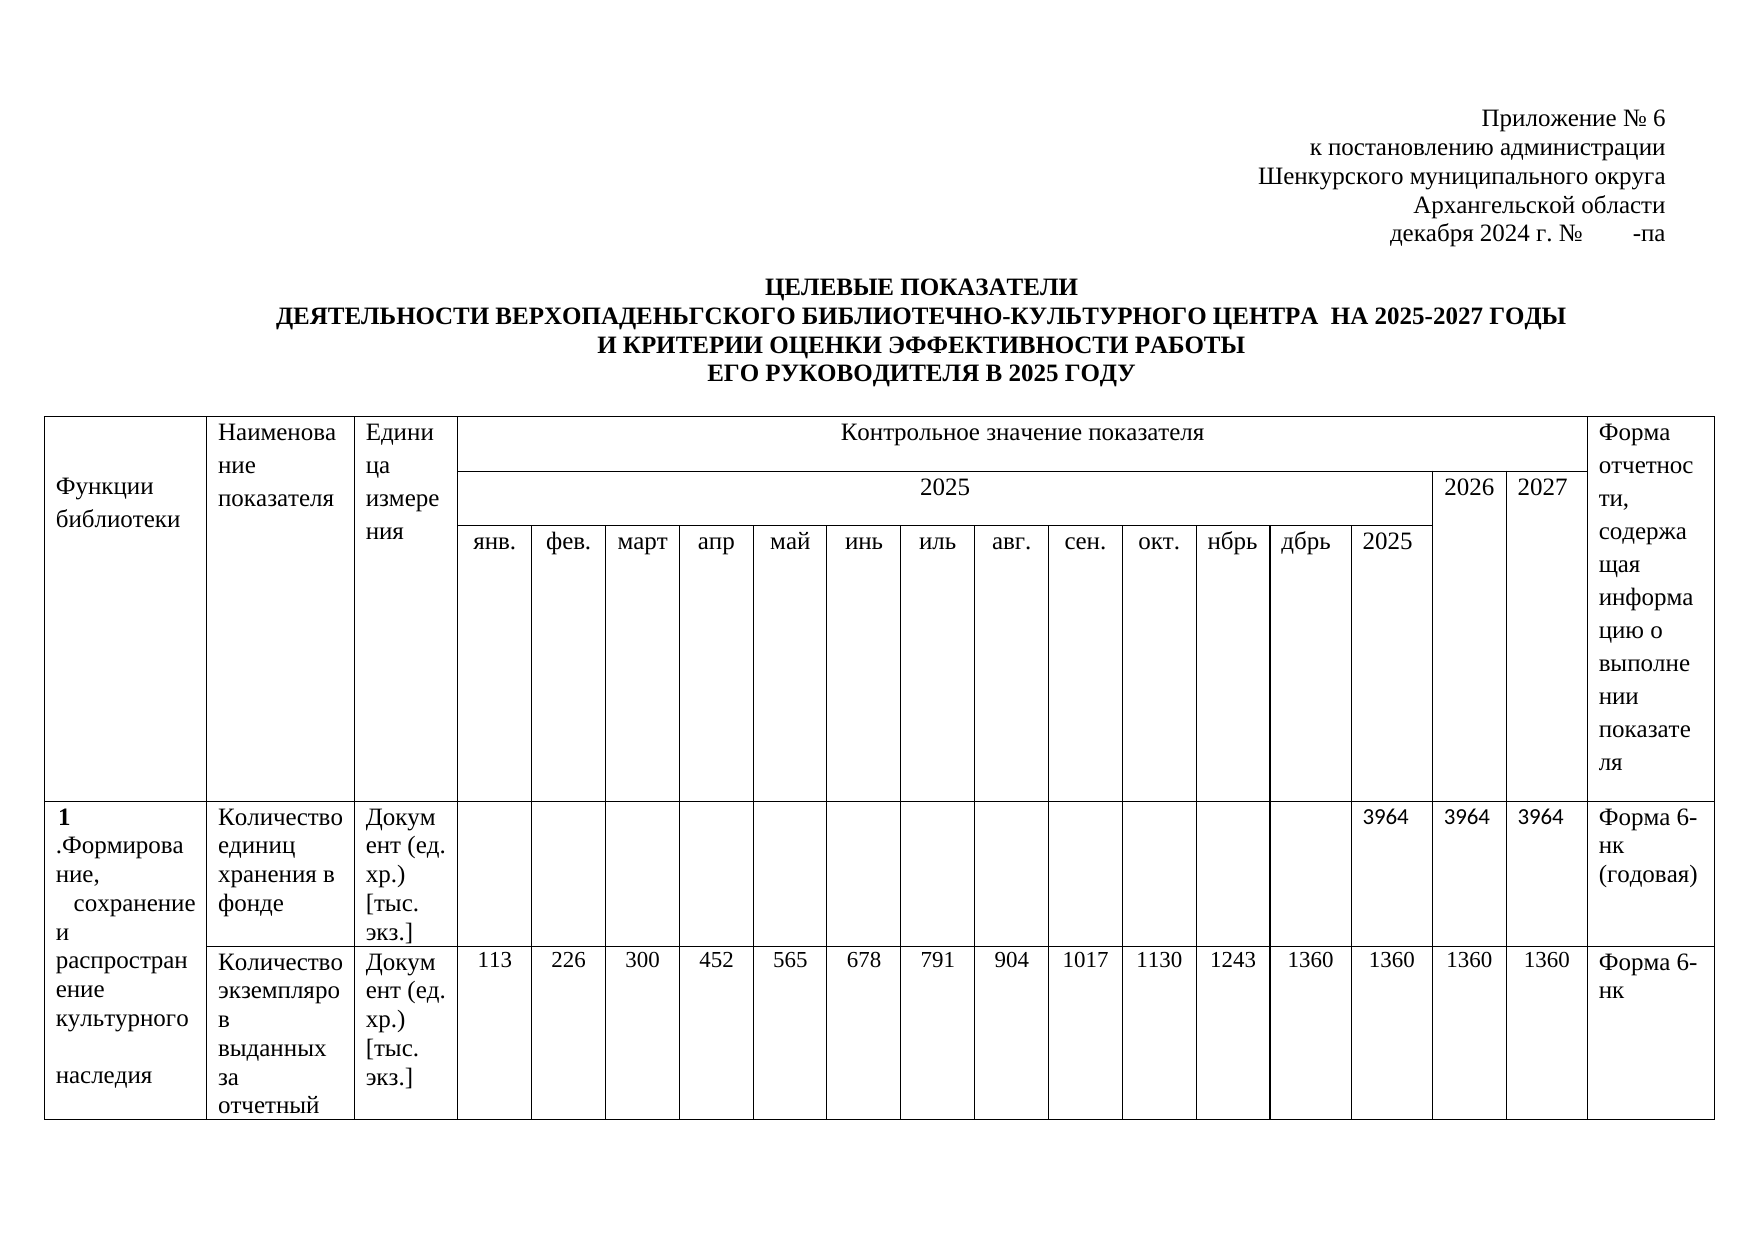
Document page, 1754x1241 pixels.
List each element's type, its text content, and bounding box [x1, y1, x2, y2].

table_cell март [606, 526, 679, 801]
table_cell апр [680, 526, 753, 801]
table_cell 300 [606, 947, 679, 1119]
table_cell сен. [1049, 526, 1122, 801]
title Приложение № 6 [177, 103, 1665, 132]
text декабря 2024 г. № -па [177, 218, 1665, 247]
table_cell окт. [1123, 526, 1196, 801]
table_cell [458, 802, 531, 946]
table_cell фев. [532, 526, 605, 801]
table_cell 1360 [1433, 947, 1506, 1119]
table_cell 1360 [1271, 947, 1351, 1119]
table_cell 226 [532, 947, 605, 1119]
table_cell 678 [827, 947, 900, 1119]
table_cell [355, 947, 457, 1119]
table_cell [680, 802, 753, 946]
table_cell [207, 947, 354, 1119]
table_cell [532, 802, 605, 946]
table_cell [1271, 802, 1351, 946]
table_cell Документ (ед. хр.) [тыс. экз.] [355, 802, 457, 946]
title Шенкурского муниципального округа [177, 161, 1665, 190]
table_cell 1360 [1507, 947, 1587, 1119]
table_cell [901, 802, 974, 946]
table_cell янв. [458, 526, 531, 801]
table_cell 3964 [1507, 802, 1587, 946]
table_cell 904 [975, 947, 1048, 1119]
title И КРИТЕРИИ ОЦЕНКИ ЭФФЕКТИВНОСТИ РАБОТЫ [177, 330, 1665, 358]
table_cell [827, 802, 900, 946]
table_cell [606, 802, 679, 946]
table_cell Форма 6-нк [1588, 947, 1714, 1119]
table_cell Количество единиц хранения в фонде [207, 802, 354, 946]
table_cell [1197, 802, 1269, 946]
table_cell инь [827, 526, 900, 801]
table_cell 2025 [458, 472, 1432, 525]
title ЦЕЛЕВЫЕ ПОКАЗАТЕЛИ [177, 272, 1665, 301]
table_header Наименование показателя [207, 417, 354, 801]
table_cell 2025 [1352, 526, 1432, 801]
title ДЕЯТЕЛЬНОСТИ ВЕРХОПАДЕНЬГСКОГО БИБЛИОТЕЧНО-КУЛЬТУРНОГО ЦЕНТРА НА 2025-2027 ГОДЫ [177, 301, 1665, 330]
table_header Функции библиотеки [45, 417, 206, 801]
table_cell Форма 6-нк (годовая) [1588, 802, 1714, 946]
table_cell 1.Формирование, сохранение и распространение культурного наследия [45, 802, 206, 1119]
table_cell [975, 802, 1048, 946]
table_cell [754, 802, 826, 946]
table_cell 791 [901, 947, 974, 1119]
table_cell 3964 [1352, 802, 1432, 946]
table_cell 2026 [1433, 472, 1506, 801]
title к постановлению администрации [177, 132, 1665, 161]
table_cell авг. [975, 526, 1048, 801]
table_cell май [754, 526, 826, 801]
table_header Единица измерения [355, 417, 457, 801]
table_header Форма отчетности, содержащая информацию о выполнении показателя [1588, 417, 1714, 801]
table_cell [1123, 802, 1196, 946]
table_header Контрольное значение показателя [458, 417, 1587, 471]
table_cell 1360 [1352, 947, 1432, 1119]
table_cell 565 [754, 947, 826, 1119]
table_cell 1130 [1123, 947, 1196, 1119]
title Архангельской области [177, 190, 1665, 218]
table_cell 2027 [1507, 472, 1587, 801]
table_cell [1049, 802, 1122, 946]
table_cell 3964 [1433, 802, 1506, 946]
table_cell дбрь [1271, 526, 1351, 801]
table_cell иль [901, 526, 974, 801]
table_cell нбрь [1197, 526, 1269, 801]
table_cell 1243 [1197, 947, 1269, 1119]
table_cell 452 [680, 947, 753, 1119]
table_cell 113 [458, 947, 531, 1119]
table_cell 1017 [1049, 947, 1122, 1119]
title ЕГО РУКОВОДИТЕЛЯ В 2025 ГОДУ [177, 358, 1665, 387]
